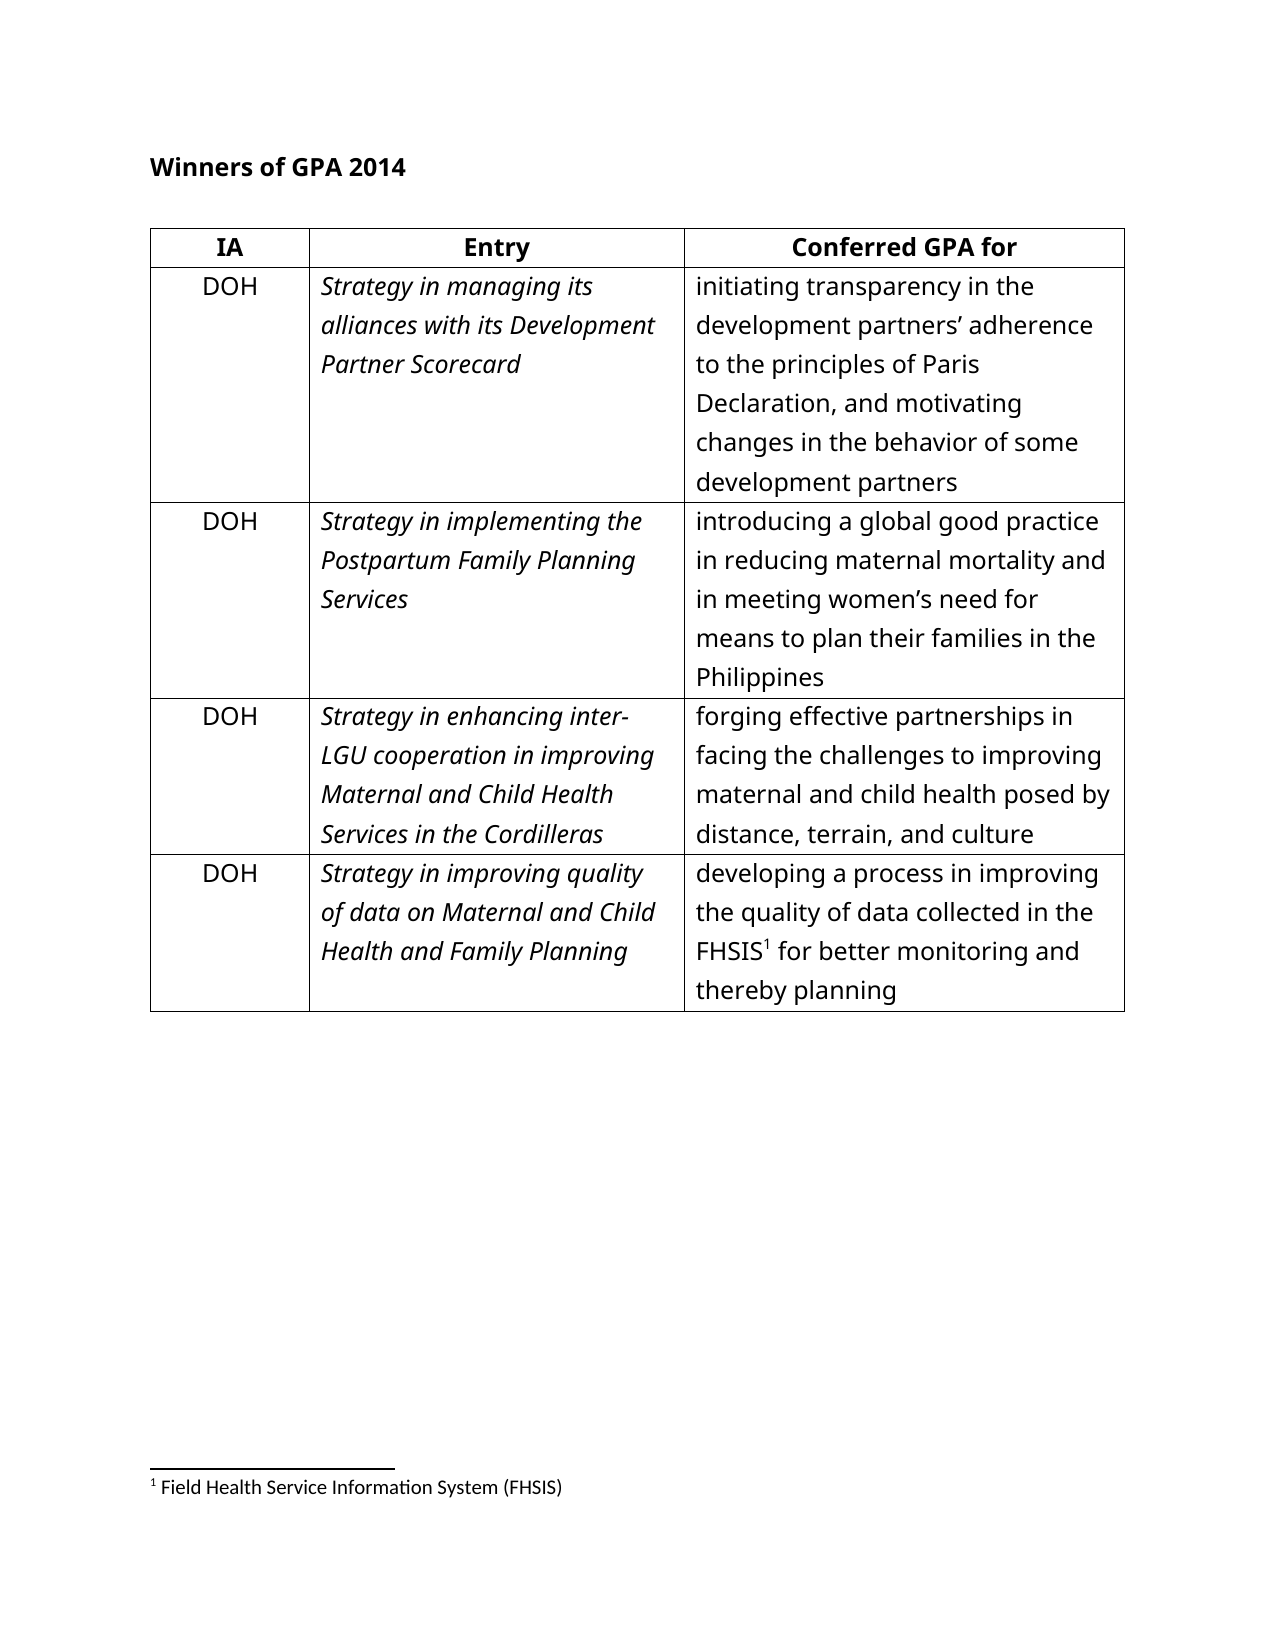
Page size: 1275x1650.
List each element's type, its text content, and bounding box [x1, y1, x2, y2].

table_header Conferred GPA for [685, 229, 1124, 267]
table_cell Strategy in implementing the Postpartum Family Planning Services [310, 503, 684, 698]
table_header Entry [310, 229, 684, 267]
table_cell DOH [151, 855, 309, 1011]
table_cell DOH [151, 699, 309, 854]
table_header IA [151, 229, 309, 267]
table_cell developing a process in improving the quality of data collected in the FHSIS for better monitoring and thereby planning [685, 855, 1124, 1011]
table_cell initiating transparency in the development partners’ adherence to the principles of Paris Declaration, and motivating changes in the behavior of some development partners [685, 268, 1124, 502]
table_cell DOH [151, 268, 309, 502]
table_cell forging effective partnerships in facing the challenges to improving maternal and child health posed by distance, terrain, and culture [685, 699, 1124, 854]
table_cell Strategy in managing its alliances with its Development Partner Scorecard [310, 268, 684, 502]
table_cell Strategy in enhancing inter-LGU cooperation in improving Maternal and Child Health Services in the Cordilleras [310, 699, 684, 854]
table_cell Strategy in improving quality of data on Maternal and Child Health and Family Planning [310, 855, 684, 1011]
text Winners of GPA 2014 [150, 150, 1125, 184]
table_cell DOH [151, 503, 309, 698]
table_cell introducing a global good practice in reducing maternal mortality and in meeting women’s need for means to plan their families in the Philippines [685, 503, 1124, 698]
